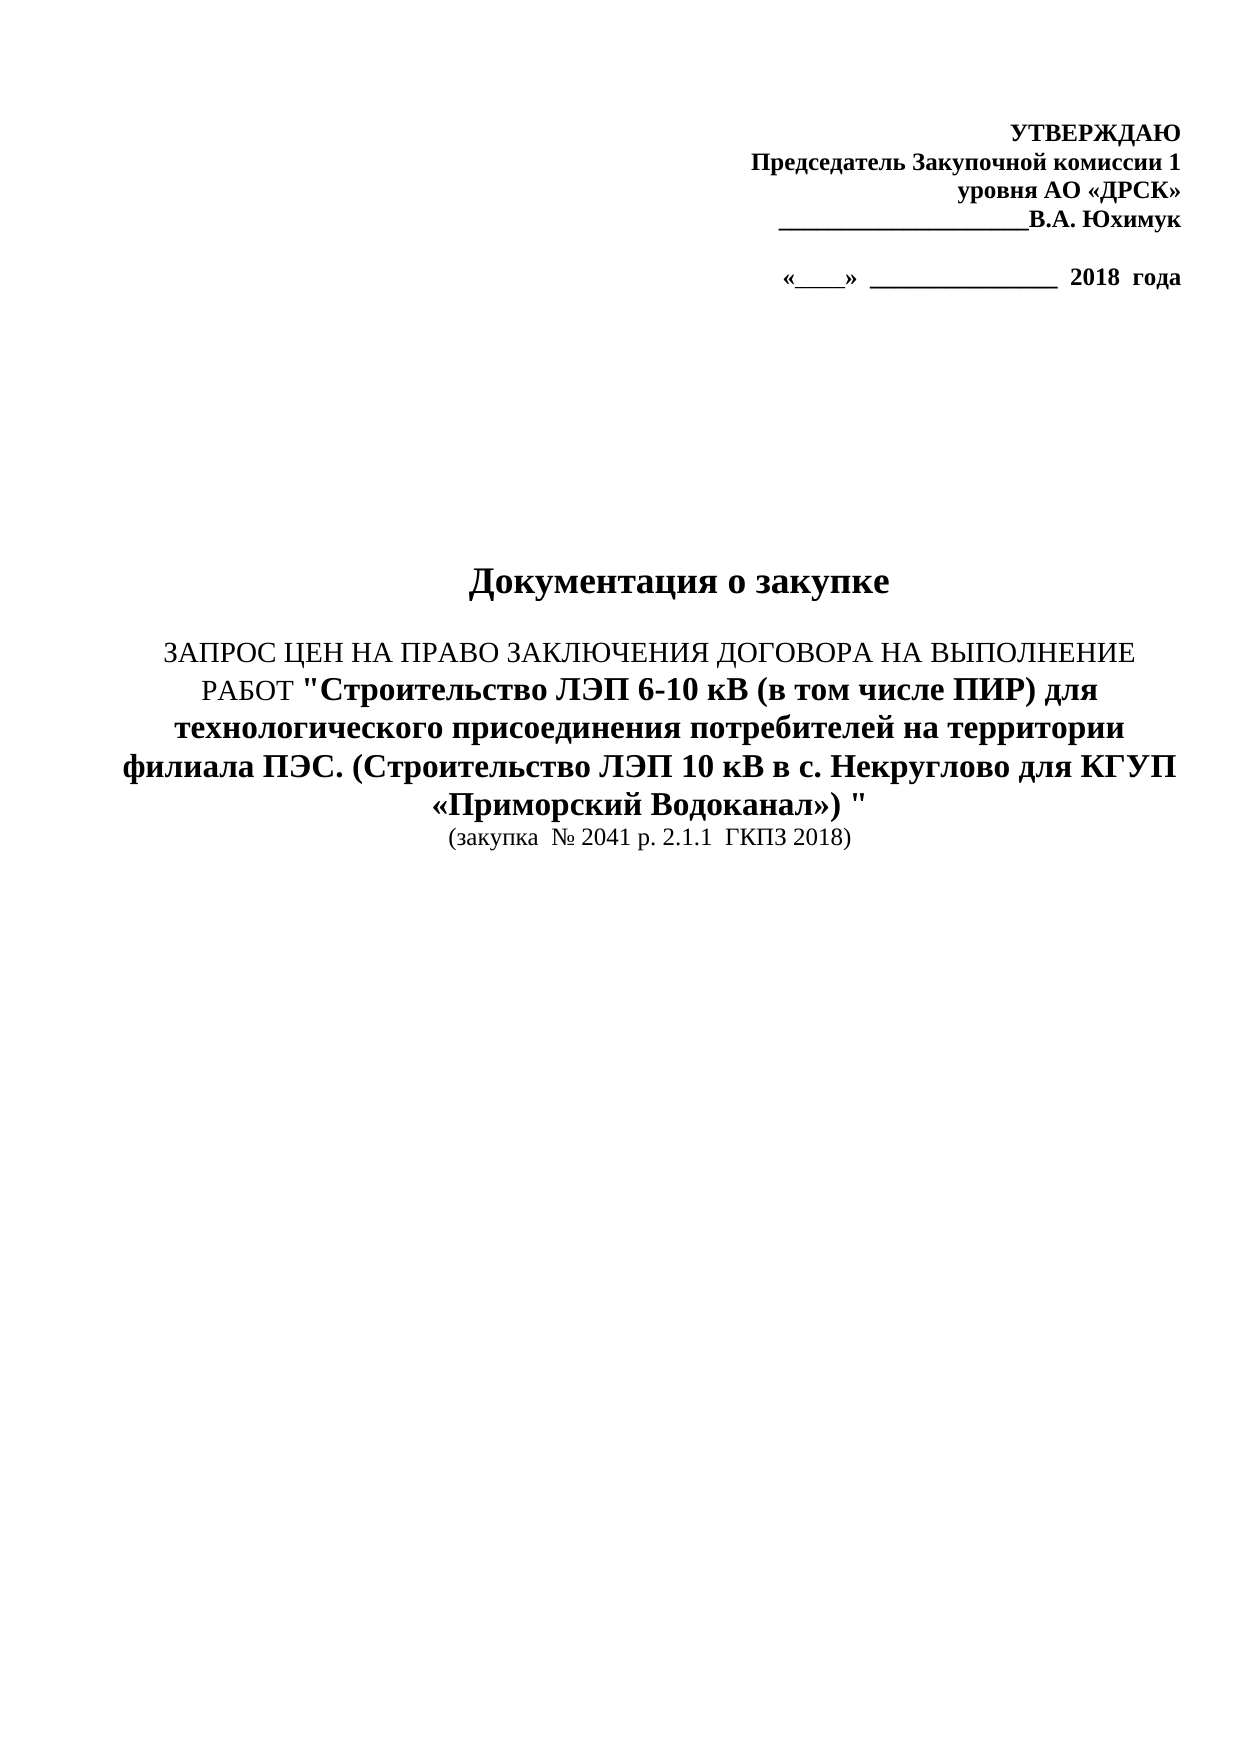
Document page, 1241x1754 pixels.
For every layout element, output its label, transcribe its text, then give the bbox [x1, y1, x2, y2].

text ЗАПРОС ЦЕН НА ПРАВО ЗАКЛЮЧЕНИЯ ДОГОВОРА НА ВЫПОЛНЕНИЕ РАБОТ "Строительство ЛЭП 6-10 кВ (в том числе ПИР) для технологического присоединения потребителей на территории филиала ПЭС. (Строительство ЛЭП 10 кВ в с. Некруглово для КГУП «Приморский Водоканал») " [118, 636, 1181, 822]
text (закупка № 2041 р. 2.1.1 ГКПЗ 2018) [118, 822, 1181, 851]
text Документация о закупке [118, 559, 1181, 602]
text «____» _______________ 2018 года [664, 262, 1181, 291]
text УТВЕРЖДАЮ [743, 118, 1181, 147]
text Председатель Закупочной комиссии 1 уровня АО «ДРСК» [478, 147, 1181, 204]
text ____________________В.А. Юхимук [664, 204, 1181, 233]
